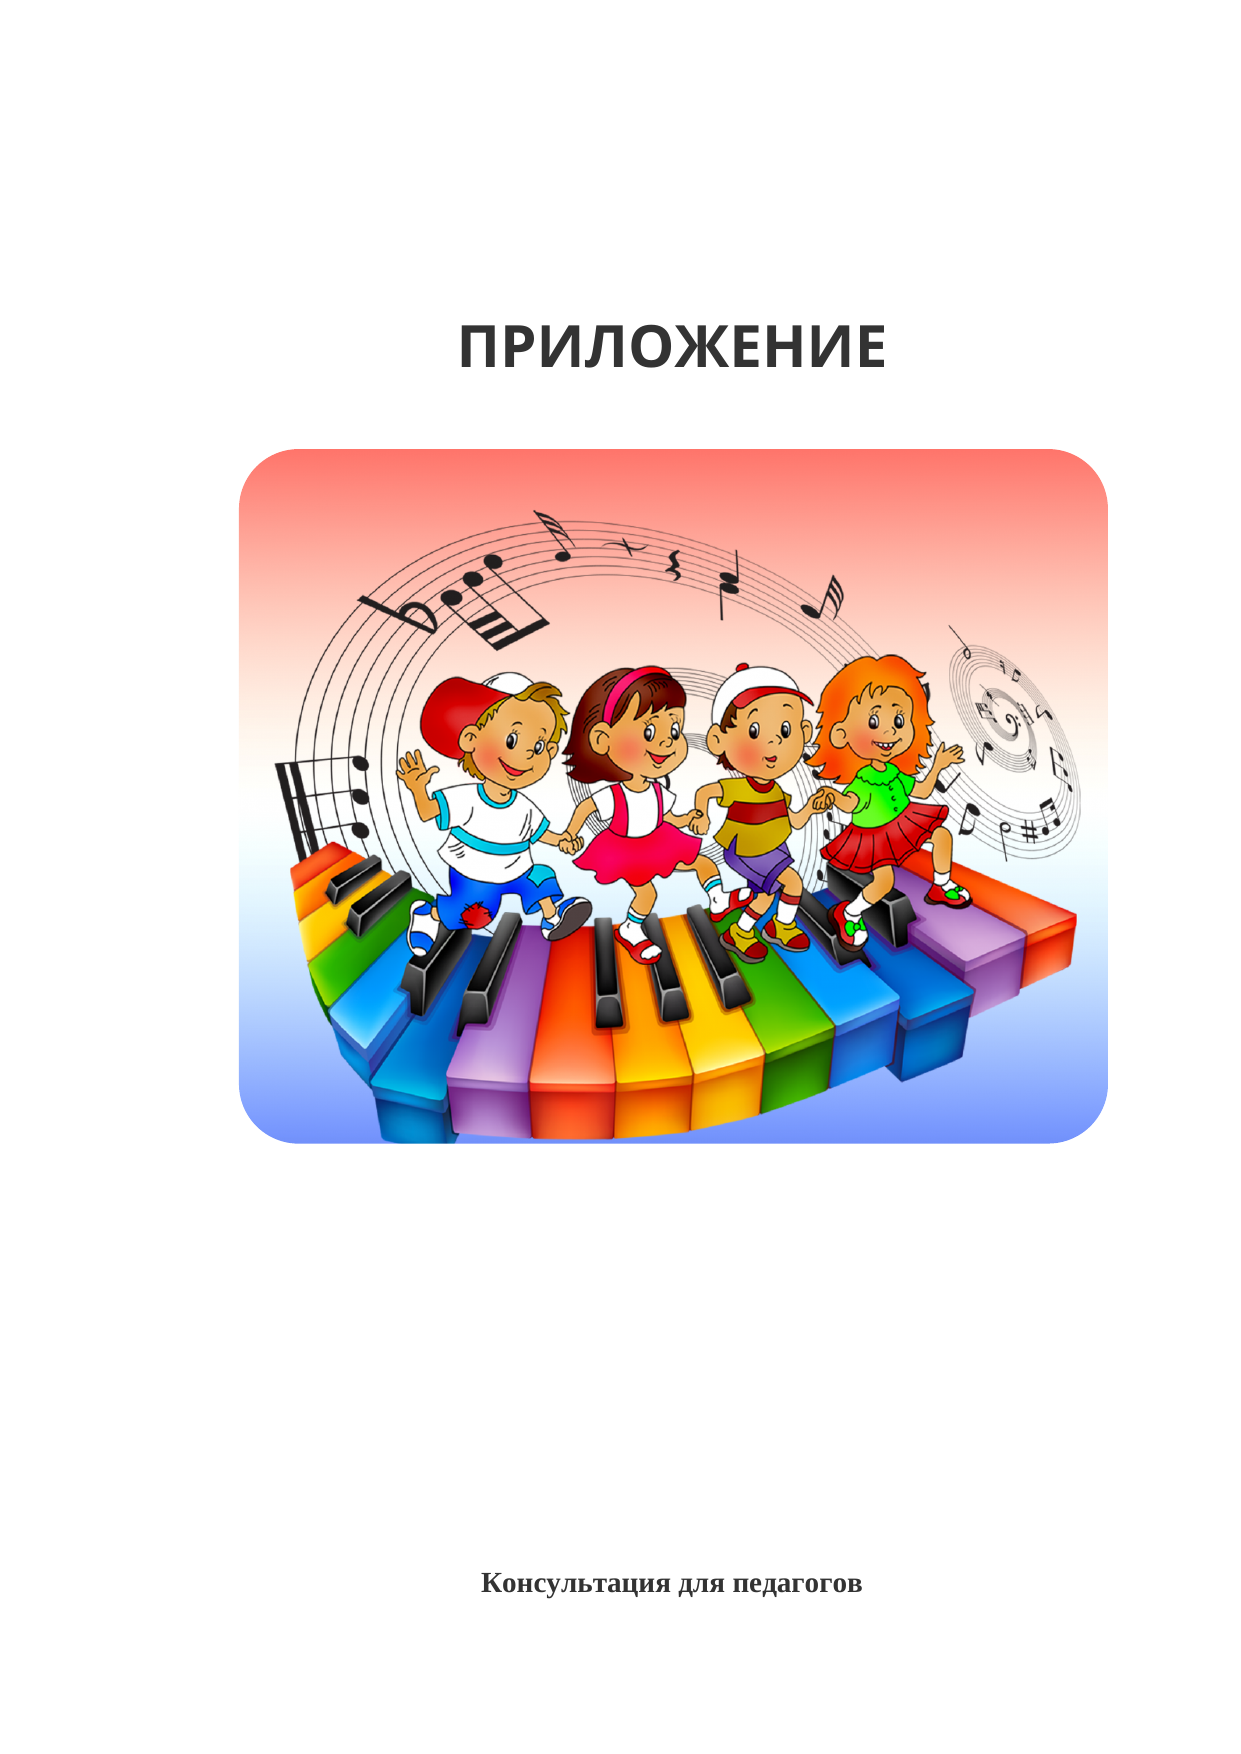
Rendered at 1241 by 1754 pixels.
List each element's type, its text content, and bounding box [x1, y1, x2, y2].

text Консультация для педагогов [192, 1565, 1152, 1598]
picture [238, 449, 1108, 1144]
text ПРИЛОЖЕНИЕ [192, 305, 1152, 384]
